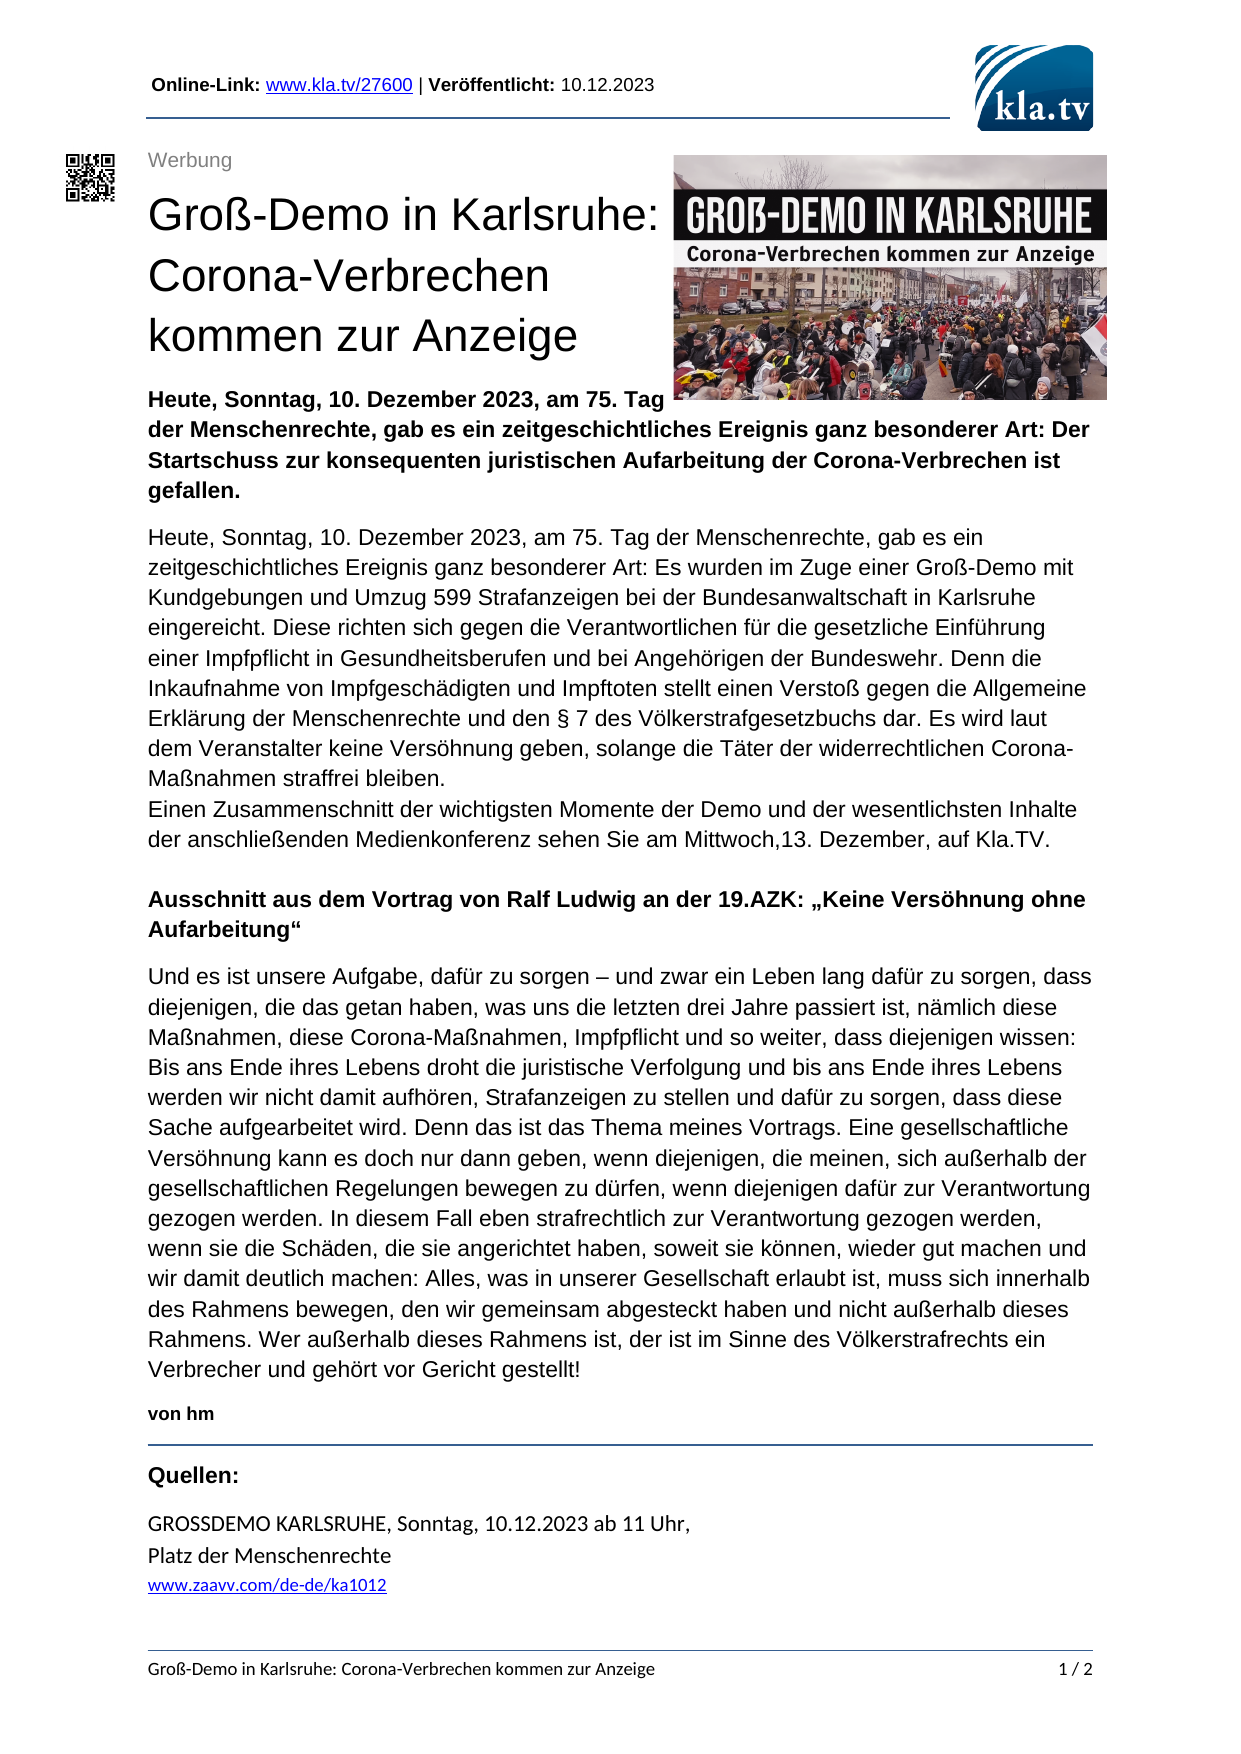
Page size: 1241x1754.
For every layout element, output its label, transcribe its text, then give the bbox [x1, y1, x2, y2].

text Werbung [148, 148, 1093, 172]
picture [58, 146, 118, 206]
picture [974, 45, 1093, 130]
text Und es ist unsere Aufgabe, dafür zu sorgen – und zwar ein Leben lang dafür zu sorgen, dass diejenigen, die das getan haben, was uns die letzten drei Jahre passiert ist, nämlich diese Maßnahmen, diese Corona-Maßnahmen, Impfpflicht und so weiter, dass diejenigen wissen: Bis ans Ende ihres Lebens droht die juristische Verfolgung und bis ans Ende ihres Lebens werden wir nicht damit aufhören, Strafanzeigen zu stellen und dafür zu sorgen, dass diese Sache aufgearbeitet wird. Denn das ist das Thema meines Vortrags. Eine gesellschaftliche Versöhnung kann es doch nur dann geben, wenn diejenigen, die meinen, sich außerhalb der gesellschaftlichen Regelungen bewegen zu dürfen, wenn diejenigen dafür zur Verantwortung gezogen werden. In diesem Fall eben strafrechtlich zur Verantwortung gezogen werden, wenn sie die Schäden, die sie angerichtet haben, soweit sie können, wieder gut machen und wir damit deutlich machen: Alles, was in unserer Gesellschaft erlaubt ist, muss sich innerhalb des Rahmens bewegen, den wir gemeinsam abgesteckt haben und nicht außerhalb dieses Rahmens. Wer außerhalb dieses Rahmens ist, der ist im Sinne des Völkerstrafrechts ein Verbrecher und gehört vor Gericht gestellt! [148, 963, 1093, 1382]
text Quellen: [148, 1446, 1093, 1489]
picture [1084, 45, 1093, 51]
picture [673, 155, 1107, 400]
text GROSSDEMO KARLSRUHE, Sonntag, 10.12.2023 ab 11 Uhr, Platz der Menschenrechte www.zaavv.com/de-de/ka1012 [148, 1509, 1093, 1596]
text Heute, Sonntag, 10. Dezember 2023, am 75. Tag der Menschenrechte, gab es ein zeitgeschichtliches Ereignis ganz besonderer Art: Der Startschuss zur konsequenten juristischen Aufarbeitung der Corona-Verbrechen ist gefallen. [148, 386, 1093, 503]
text Groß-Demo in Karlsruhe: Corona-Verbrechen kommen zur Anzeige [148, 188, 673, 362]
text Heute, Sonntag, 10. Dezember 2023, am 75. Tag der Menschenrechte, gab es ein zeitgeschichtliches Ereignis ganz besonderer Art: Es wurden im Zuge einer Groß-Demo mit Kundgebungen und Umzug 599 Strafanzeigen bei der Bundesanwaltschaft in Karlsruhe eingereicht. Diese richten sich gegen die Verantwortlichen für die gesetzliche Einführung einer Impfpflicht in Gesundheitsberufen und bei Angehörigen der Bundeswehr. Denn die Inkaufnahme von Impfgeschädigten und Impftoten stellt einen Verstoß gegen die Allgemeine Erklärung der Menschenrechte und den § 7 des Völkerstrafgesetzbuchs dar. Es wird laut dem Veranstalter keine Versöhnung geben, solange die Täter der widerrechtlichen Corona-Maßnahmen straffrei bleiben. Einen Zusammenschnitt der wichtigsten Momente der Demo und der wesentlichsten Inhalte der anschließenden Medienkonferenz sehen Sie am Mittwoch,13. Dezember, auf Kla.TV. Ausschnitt aus dem Vortrag von Ralf Ludwig an der 19.AZK: „Keine Versöhnung ohne Aufarbeitung“ [148, 524, 1093, 943]
text von hm [148, 1403, 1093, 1424]
